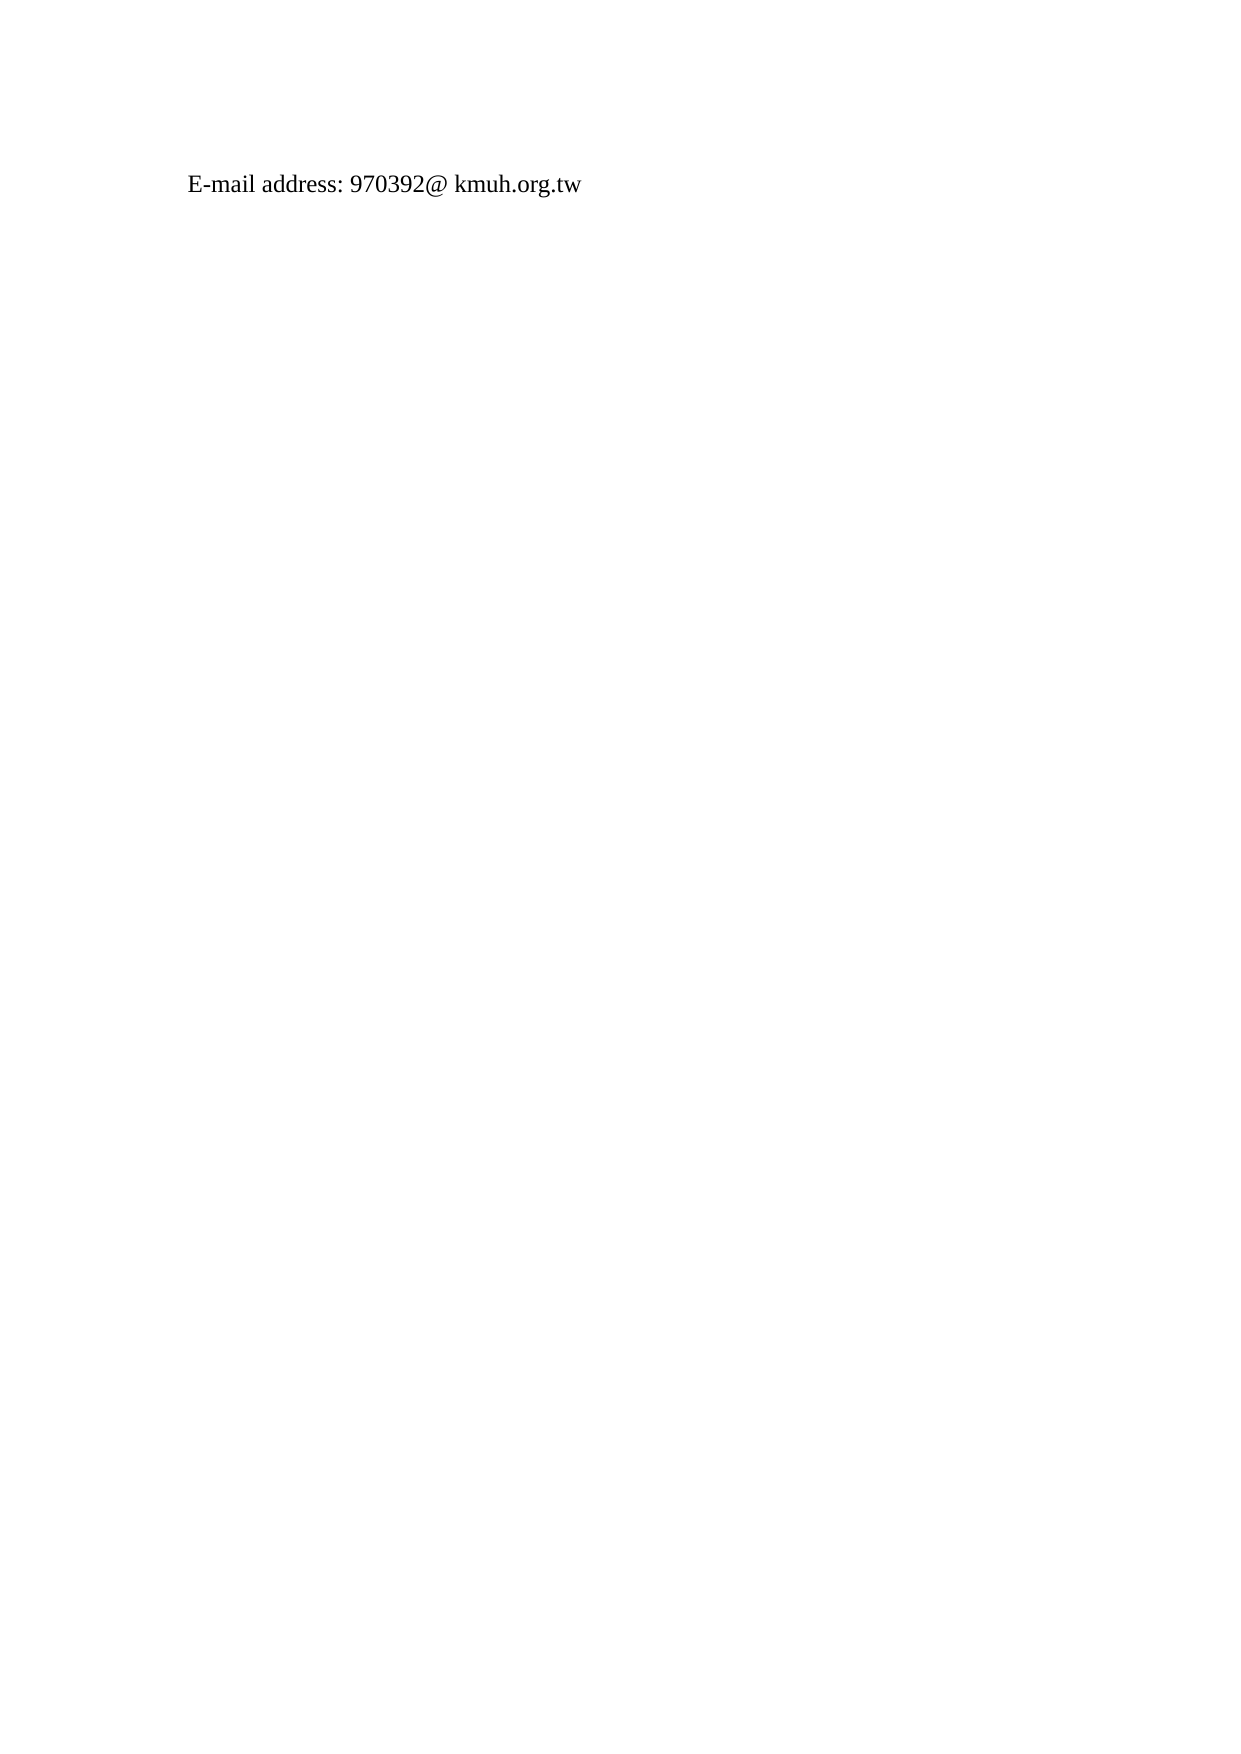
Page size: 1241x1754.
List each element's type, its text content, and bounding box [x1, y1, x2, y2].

text E-mail address: 970392@ kmuh.org.tw [187, 164, 1053, 202]
